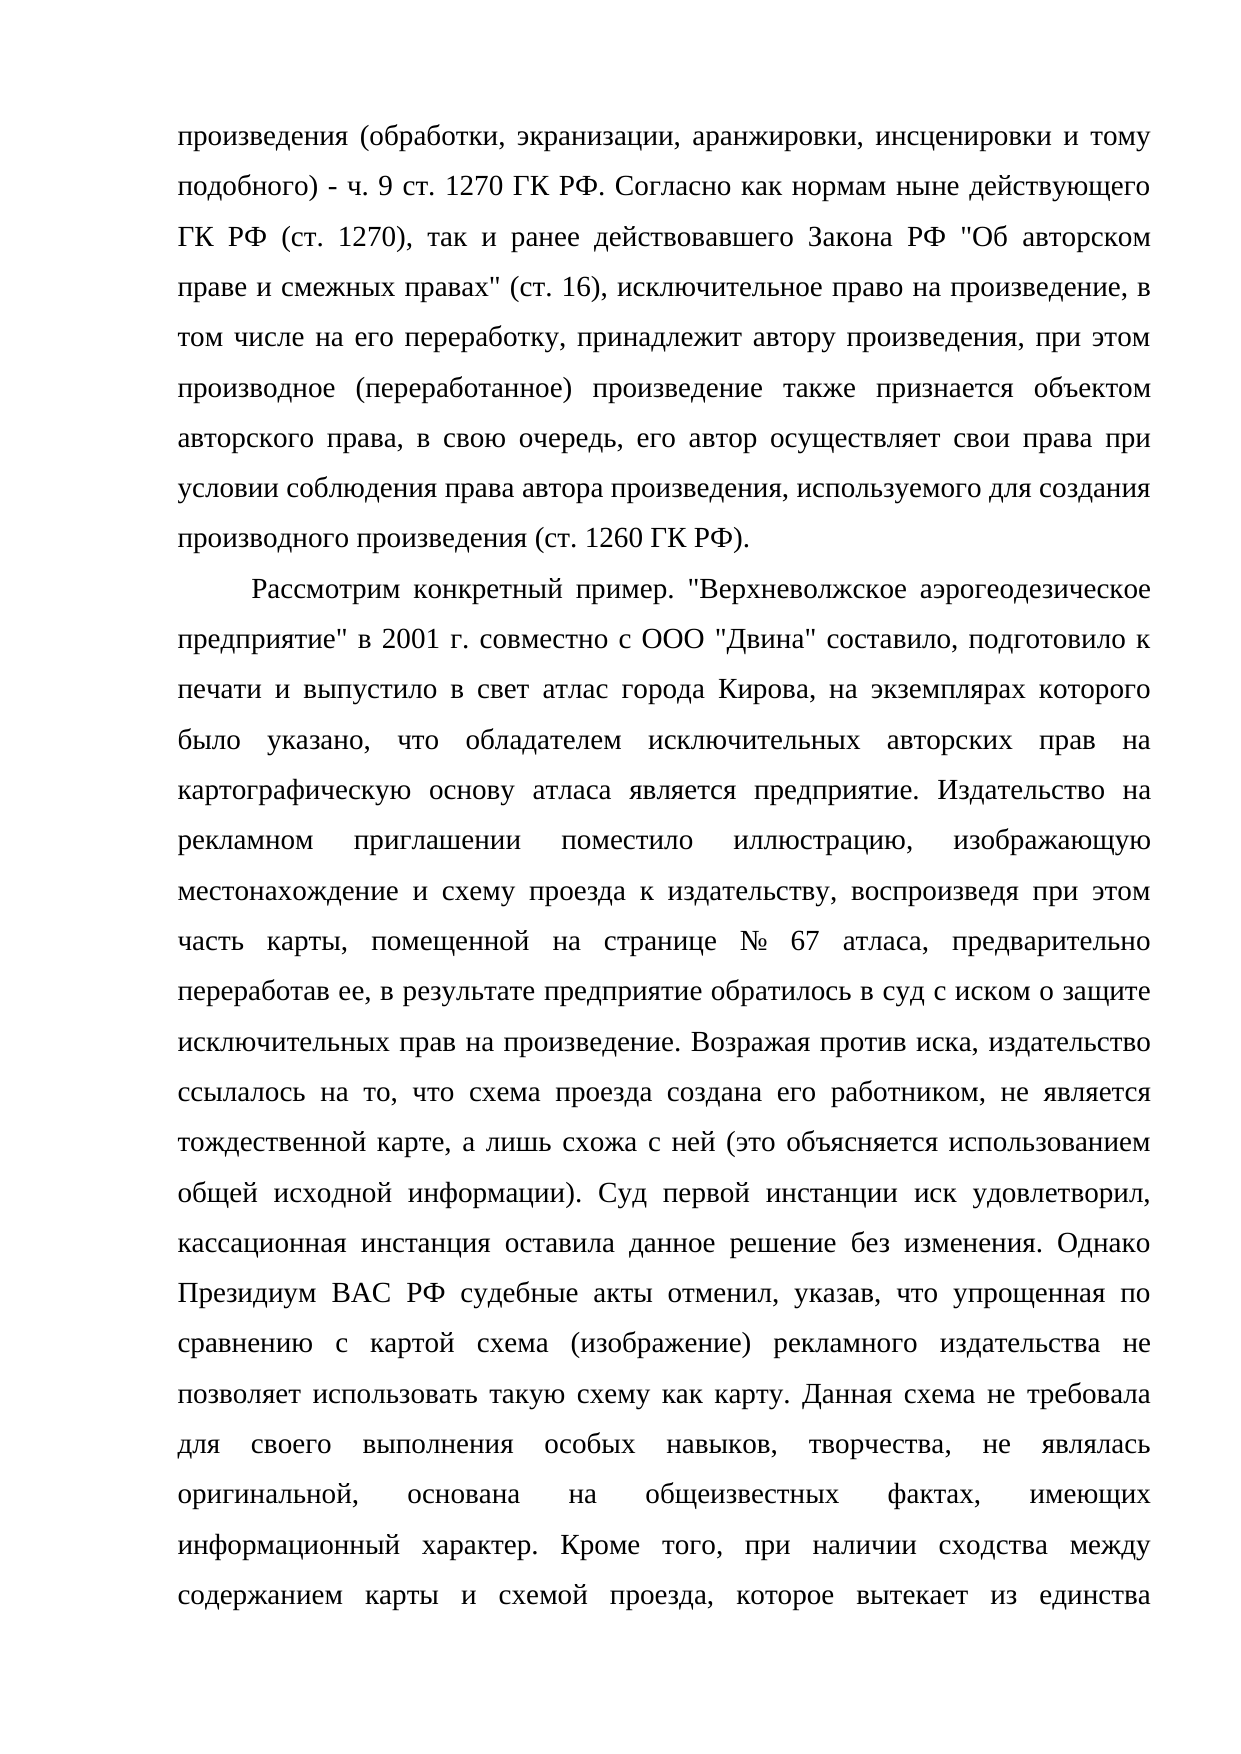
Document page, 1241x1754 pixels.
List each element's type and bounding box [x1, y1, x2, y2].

text [177, 571, 1152, 1611]
text [177, 118, 1152, 554]
